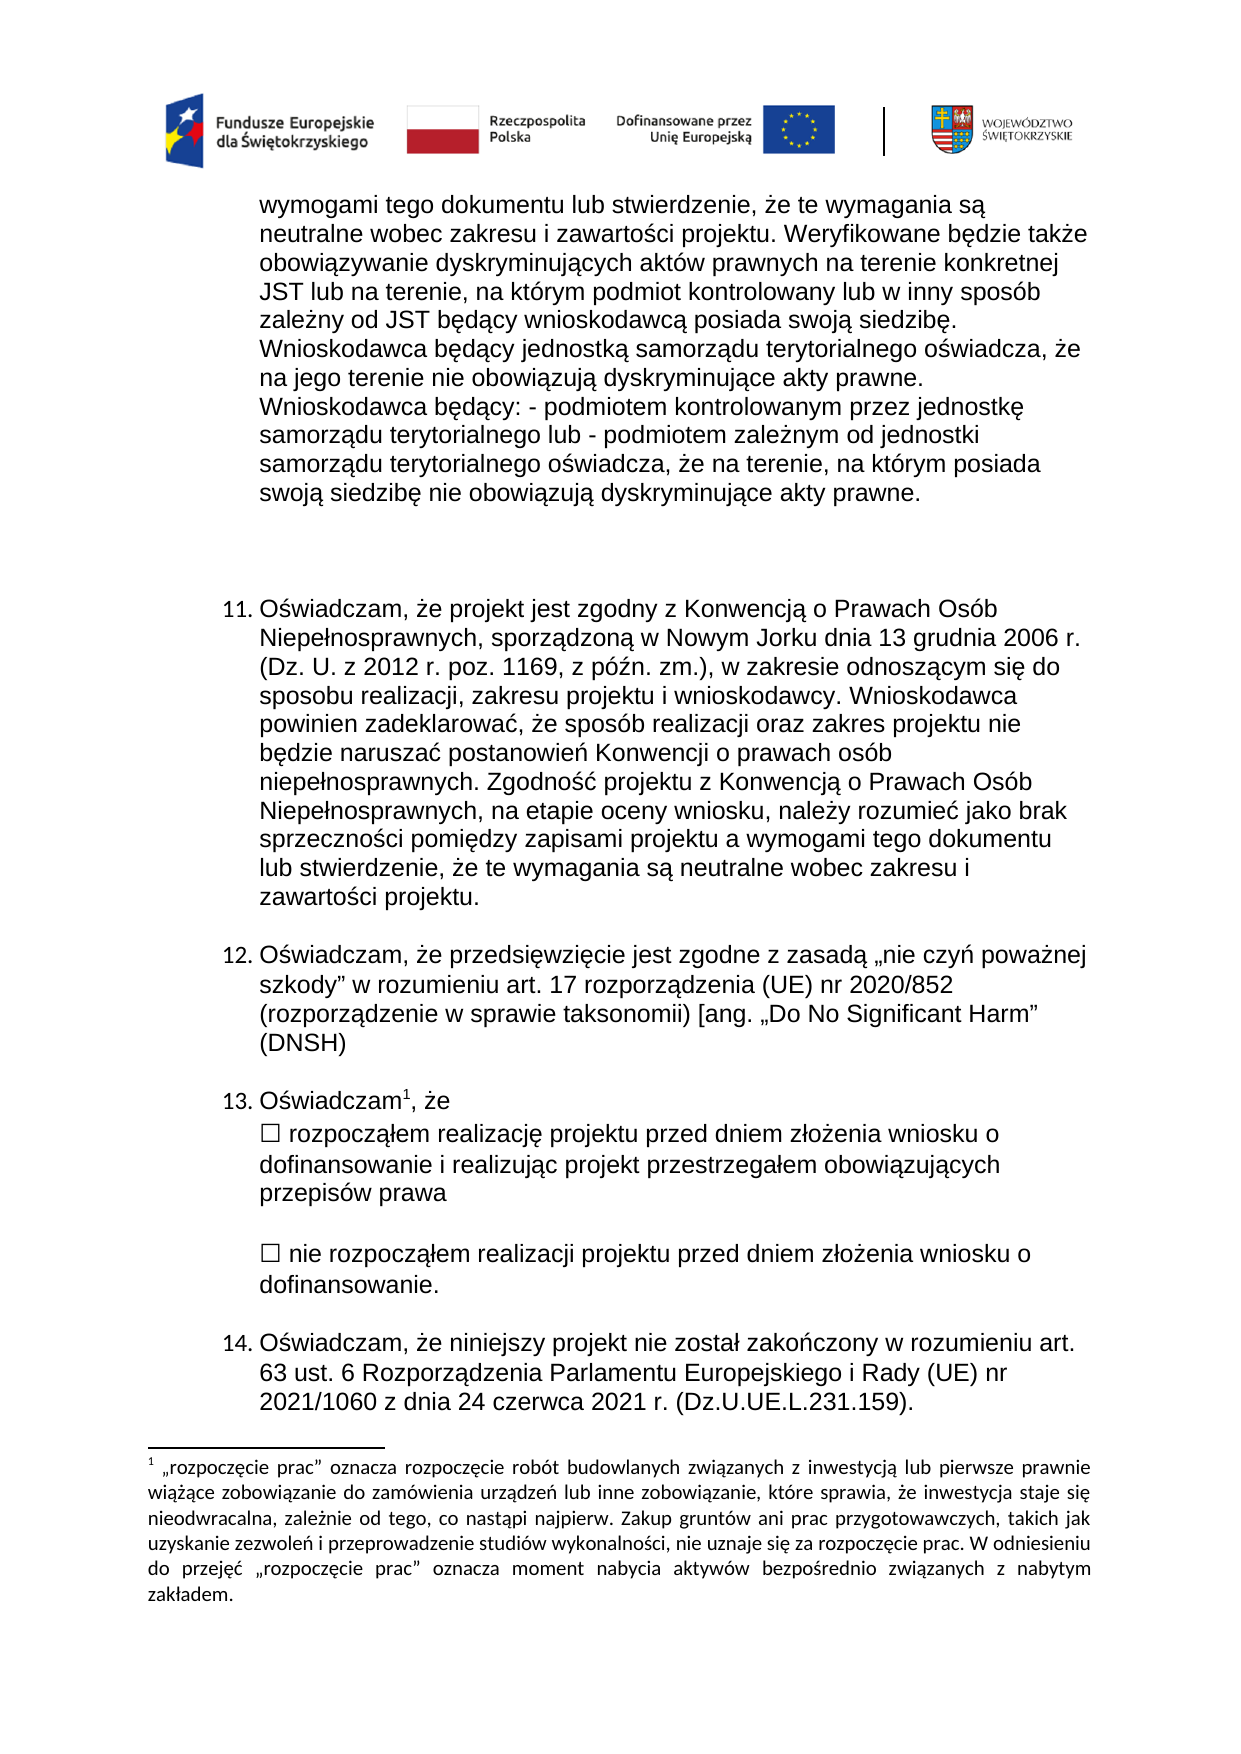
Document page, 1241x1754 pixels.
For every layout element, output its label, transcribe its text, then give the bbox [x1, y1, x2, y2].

list Oświadczam, że niniejszy projekt nie został zakończony w rozumieniu art. 63 ust. 6 Rozporządzenia Parlamentu Europejskiego i Rady (UE) nr 2021/1060 z dnia 24 czerwca 2021 r. (Dz.U.UE.L.231.159). [222, 1327, 1093, 1415]
picture [147, 73, 1093, 191]
list Oświadczam, że przedsięwzięcie jest zgodne z zasadą „nie czyń poważnej szkody” w rozumieniu art. 17 rozporządzenia (UE) nr 2020/852 (rozporządzenie w sprawie taksonomii) [ang. „Do No Significant Harm” (DNSH) [222, 939, 1093, 1056]
text nie rozpocząłem realizacji projektu przed dniem złożenia wniosku o dofinansowanie. [259, 1236, 1093, 1299]
list Oświadczam, że projekt jest zgodny z Konwencją o Prawach Osób Niepełnosprawnych, sporządzoną w Nowym Jorku dnia 13 grudnia 2006 r. (Dz. U. z 2012 r. poz. 1169, z późn. zm.), w zakresie odnoszącym się do sposobu realizacji, zakresu projektu i wnioskodawcy. Wnioskodawca powinien zadeklarować, że sposób realizacji oraz zakres projektu nie będzie naruszać postanowień Konwencji o prawach osób niepełnosprawnych. Zgodność projektu z Konwencją o Prawach Osób Niepełnosprawnych, na etapie oceny wniosku, należy rozumieć jako brak sprzeczności pomiędzy zapisami projektu a wymogami tego dokumentu lub stwierdzenie, że te wymagania są neutralne wobec zakresu i zawartości projektu. [222, 593, 1093, 911]
list Oświadczam, że [222, 1085, 1093, 1116]
text rozpocząłem realizację projektu przed dniem złożenia wniosku o dofinansowanie i realizując projekt przestrzegałem obowiązujących przepisów prawa [259, 1116, 1093, 1207]
